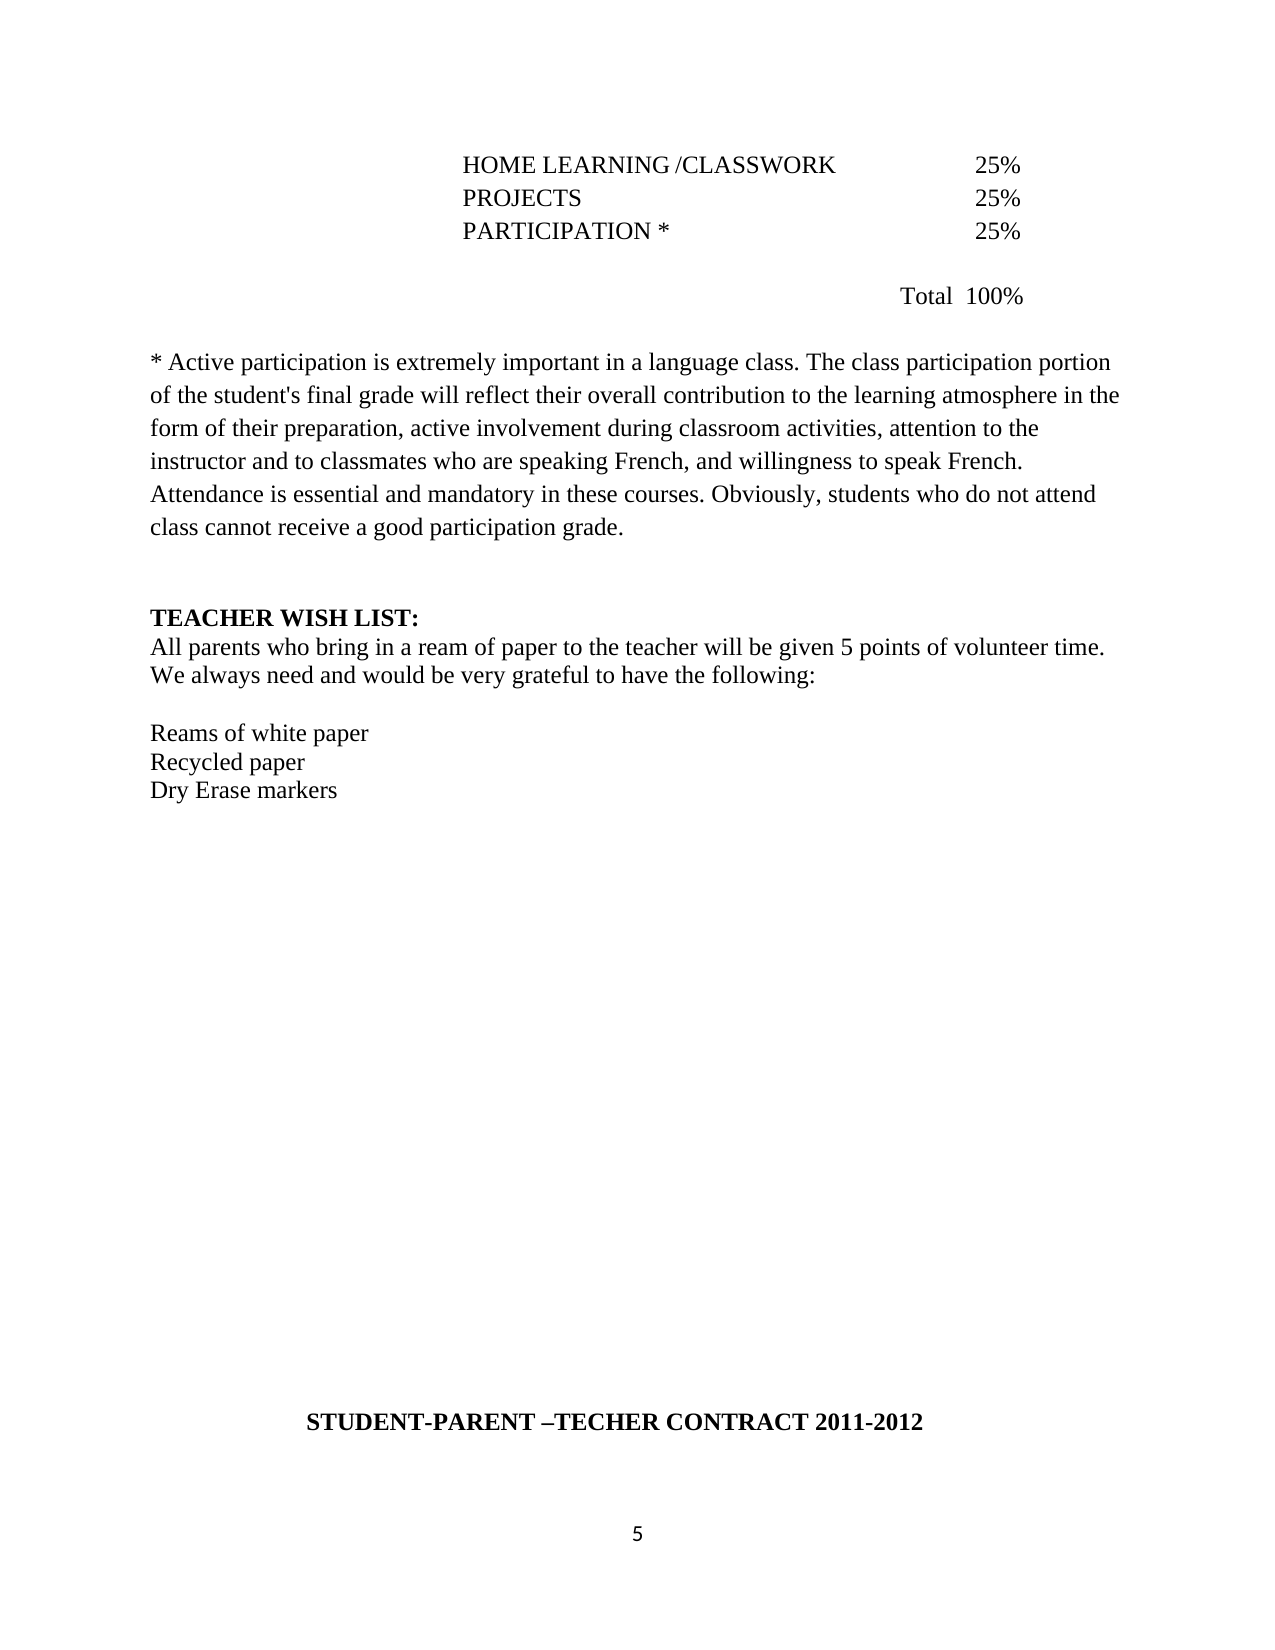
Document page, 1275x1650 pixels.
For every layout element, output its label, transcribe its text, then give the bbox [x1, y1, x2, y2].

text Total 100% [150, 281, 1125, 310]
text * Active participation is extremely important in a language class. The class participation portion of the student's final grade will reflect their overall contribution to the learning atmosphere in the form of their preparation, active involvement during classroom activities, attention to the instructor and to classmates who are speaking French, and willingness to speak French. Attendance is essential and mandatory in these courses. Obviously, students who do not attend class cannot receive a good participation grade. [150, 347, 1125, 541]
text HOME LEARNING /CLASSWORK 25% [150, 150, 1125, 179]
text PROJECTS 25% [150, 183, 1125, 212]
text TEACHER WISH LIST: [150, 603, 1125, 632]
text PARTICIPATION * 25% [150, 216, 1125, 245]
text All parents who bring in a ream of paper to the teacher will be given 5 points of volunteer time. We always need and would be very grateful to have the following: [150, 632, 1125, 689]
text Dry Erase markers [150, 776, 1125, 804]
text STUDENT-PARENT –TECHER CONTRACT 2011-2012 [150, 1407, 1125, 1435]
text Reams of white paper [150, 718, 1125, 747]
text Recycled paper [150, 747, 1125, 776]
